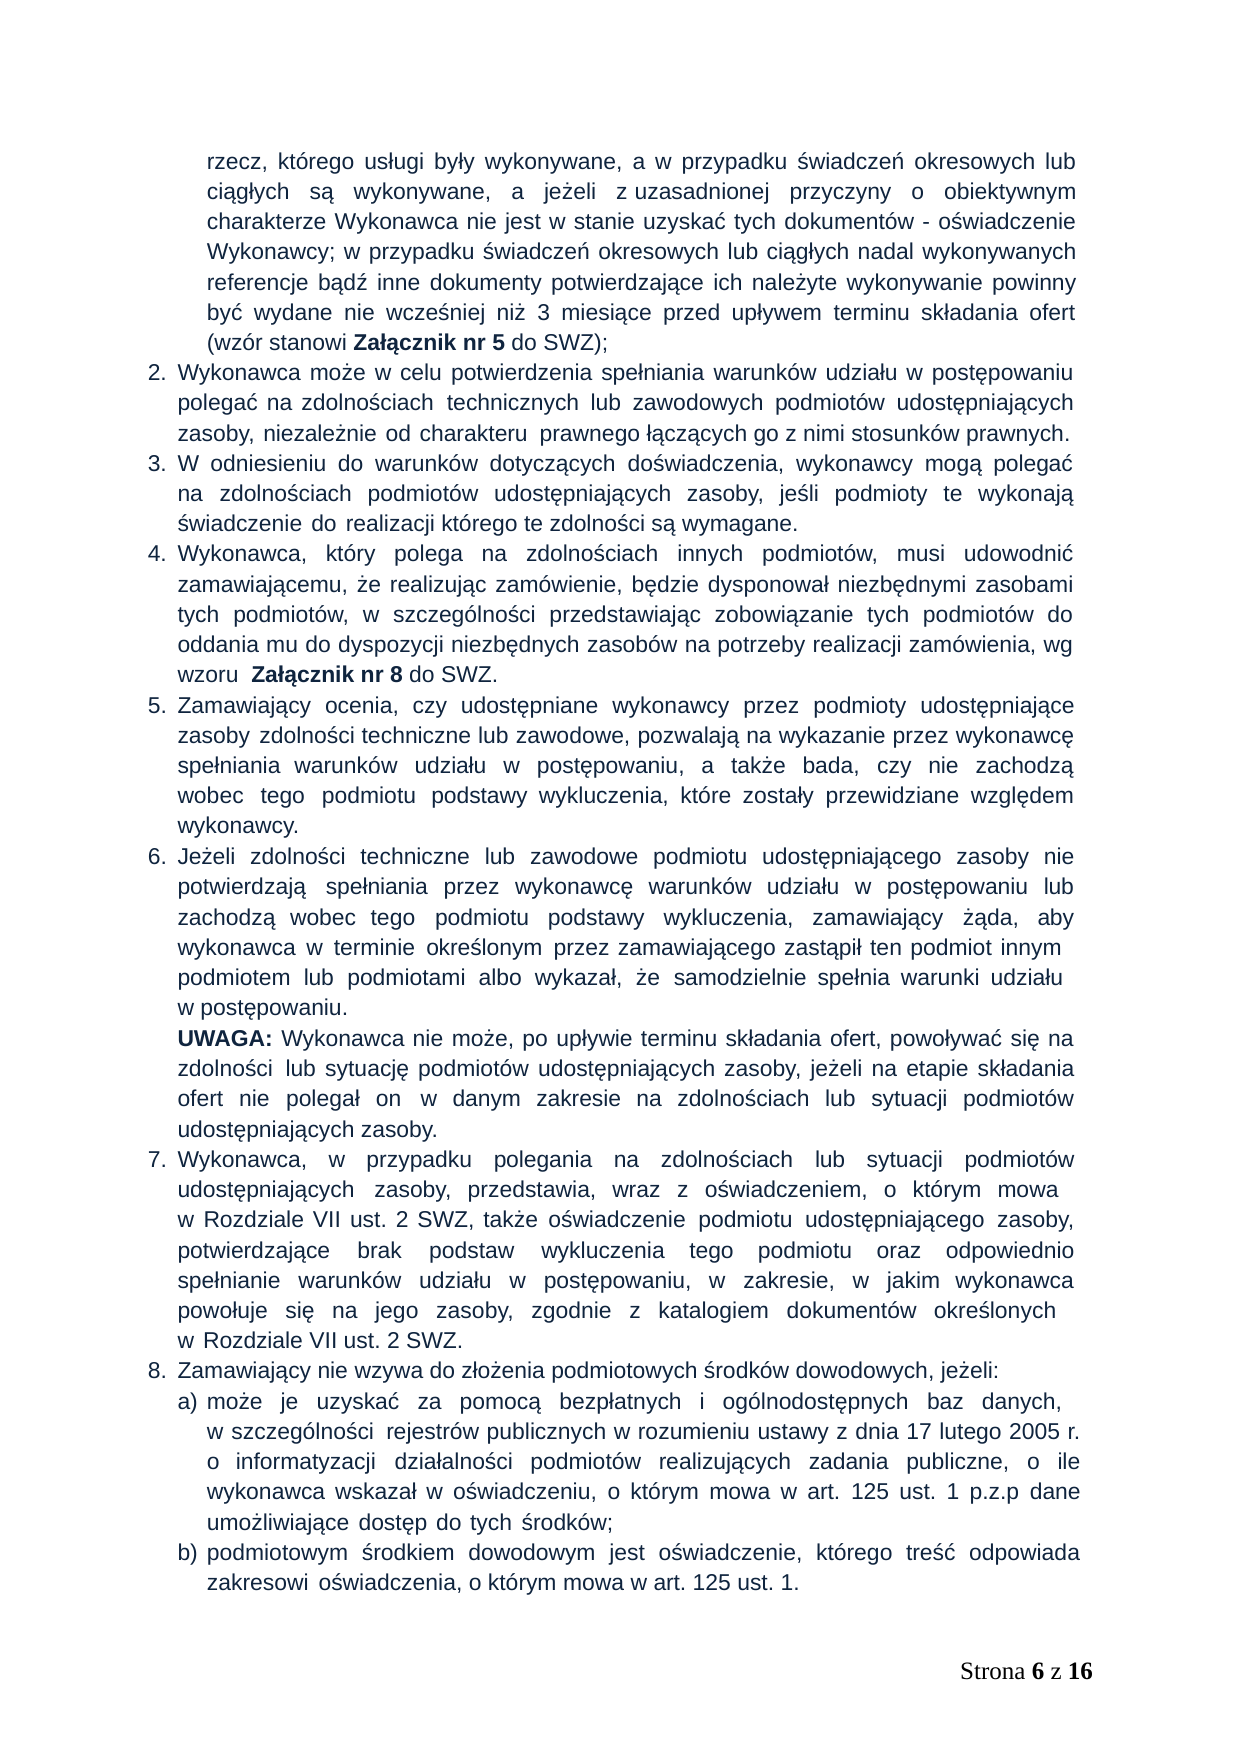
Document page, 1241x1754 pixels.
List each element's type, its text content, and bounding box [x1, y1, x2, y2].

list Jeżeli zdolności techniczne lub zawodowe podmiotu udostępniającego zasoby nie potwierdzają spełniania przez wykonawcę warunków udziału w postępowaniu lub zachodzą wobec tego podmiotu podstawy wykluczenia, zamawiający żąda, aby wykonawca w terminie określonym przez zamawiającego zastąpił ten podmiot innym [148, 843, 1074, 960]
list Zamawiający nie wzywa do złożenia podmiotowych środków dowodowych, jeżeli: [148, 1357, 1074, 1384]
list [177, 148, 1077, 355]
list Wykonawca, który polega na zdolnościach innych podmiotów, musi udowodnić zamawiającemu, że realizując zamówienie, będzie dysponował niezbędnymi zasobami tych podmiotów, w szczególności przedstawiając zobowiązanie tych podmiotów do oddania mu do dyspozycji niezbędnych zasobów na potrzeby realizacji zamówienia, wg wzoru Załącznik nr 8 do SWZ. [148, 540, 1073, 687]
list W odniesieniu do warunków dotyczących doświadczenia, wykonawcy mogą polegać na zdolnościach podmiotów udostępniających zasoby, jeśli podmioty te wykonają świadczenie do realizacji którego te zdolności są wymagane. [148, 450, 1073, 536]
list Wykonawca może w celu potwierdzenia spełniania warunków udziału w postępowaniu polegać na zdolnościach technicznych lub zawodowych podmiotów udostępniających zasoby, niezależnie od charakteru prawnego łączących go z nimi stosunków prawnych. [148, 359, 1073, 446]
text podmiotem lub podmiotami albo wykazał, że samodzielnie spełnia warunki udziału w postępowaniu. [177, 964, 1074, 1021]
list Zamawiający ocenia, czy udostępniane wykonawcy przez podmioty udostępniające zasoby zdolności techniczne lub zawodowe, pozwalają na wykazanie przez wykonawcę spełniania warunków udziału w postępowaniu, a także bada, czy nie zachodzą wobec tego podmiotu podstawy wykluczenia, które zostały przewidziane względem wykonawcy. [148, 692, 1074, 839]
list Wykonawca, w przypadku polegania na zdolnościach lub sytuacji podmiotów udostępniających zasoby, przedstawia, wraz z oświadczeniem, o którym mowa w Rozdziale VII ust. 2 SWZ, także oświadczenie podmiotu udostępniającego zasoby, potwierdzające brak podstaw wykluczenia tego podmiotu oraz odpowiednio spełnianie warunków udziału w postępowaniu, w zakresie, w jakim wykonawca powołuje się na jego zasoby, zgodnie z katalogiem dokumentów określonych w Rozdziale VII ust. 2 SWZ. [148, 1146, 1074, 1354]
list może je uzyskać za pomocą bezpłatnych i ogólnodostępnych baz danych, w szczególności rejestrów publicznych w rozumieniu ustawy z dnia 17 lutego 2005 r. o informatyzacji działalności podmiotów realizujących zadania publiczne, o ile wykonawca wskazał w oświadczeniu, o którym mowa w art. 125 ust. 1 p.z.p dane umożliwiające dostęp do tych środków; [177, 1388, 1080, 1535]
list podmiotowym środkiem dowodowym jest oświadczenie, którego treść odpowiada zakresowi oświadczenia, o którym mowa w art. 125 ust. 1. [177, 1539, 1080, 1596]
text UWAGA: Wykonawca nie może, po upływie terminu składania ofert, powoływać się na zdolności lub sytuację podmiotów udostępniających zasoby, jeżeli na etapie składania ofert nie polegał on w danym zakresie na zdolnościach lub sytuacji podmiotów udostępniających zasoby. [177, 1025, 1074, 1142]
